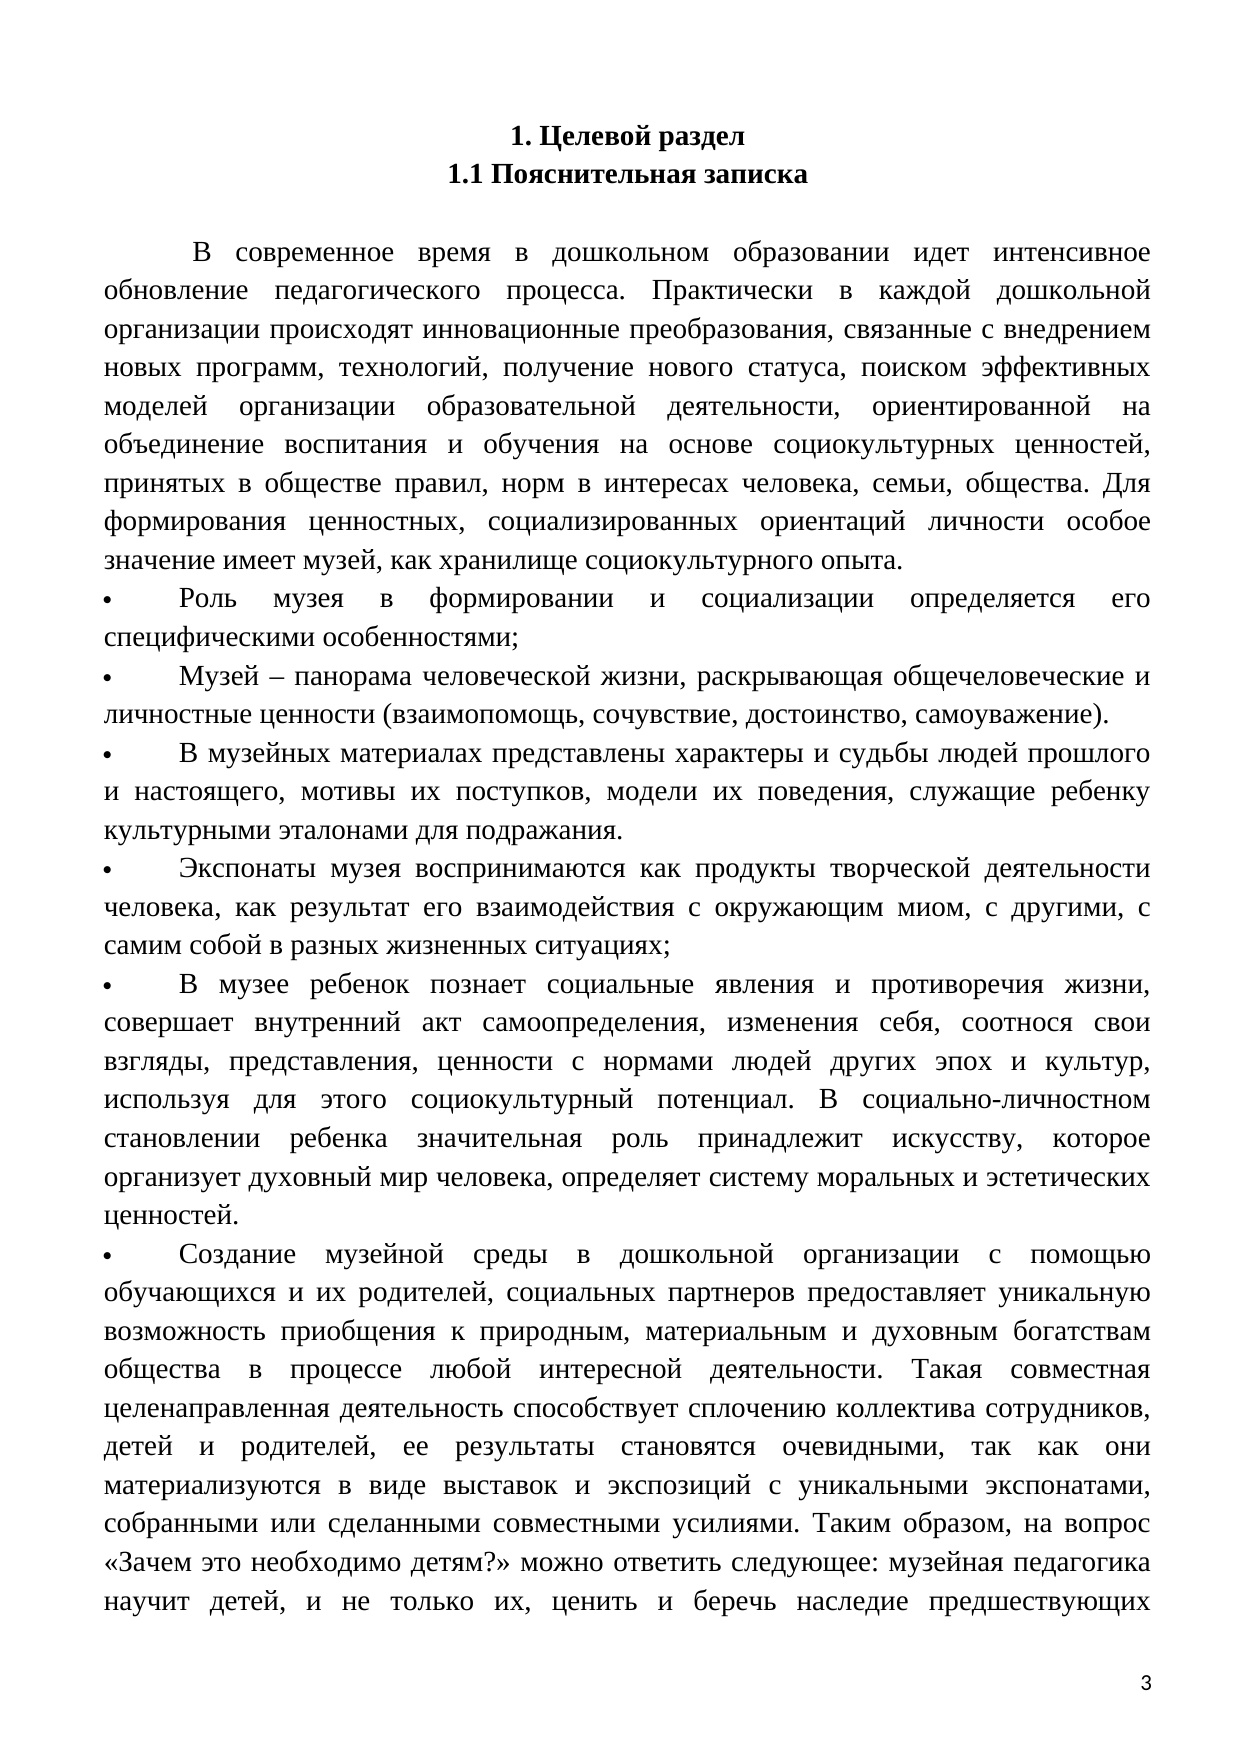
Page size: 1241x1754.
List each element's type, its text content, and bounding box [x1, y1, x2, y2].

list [103, 1236, 1152, 1616]
list В музейных материалах представлены характеры и судьбы людей прошлого и настоящего, мотивы их поступков, модели их поведения, служащие ребенку культурными эталонами для подражания. [103, 735, 1152, 845]
text 1.1 Пояснительная записка [103, 157, 1152, 190]
list В музее ребенок познает социальные явления и противоречия жизни, совершает внутренний акт самоопределения, изменения себя, соотнося свои взгляды, представления, ценности с нормами людей других эпох и культур, используя для этого социокультурный потенциал. В социально-личностном становлении ребенка значительная роль принадлежит искусству, которое организует духовный мир человека, определяет систему моральных и эстетических ценностей. [103, 966, 1152, 1231]
list Роль музея в формировании и социализации определяется его специфическими особенностями; [103, 581, 1152, 653]
list Музей – панорама человеческой жизни, раскрывающая общечеловеческие и личностные ценности (взаимопомощь, сочувствие, достоинство, самоуважение). [103, 658, 1152, 730]
text В современное время в дошкольном образовании идет интенсивное обновление педагогического процесса. Практически в каждой дошкольной организации происходят инновационные преобразования, связанные с внедрением новых программ, технологий, получение нового статуса, поиском эффективных моделей организации образовательной деятельности, ориентированной на объединение воспитания и обучения на основе социокультурных ценностей, принятых в обществе правил, норм в интересах человека, семьи, общества. Для формирования ценностных, социализированных ориентаций личности особое значение имеет музей, как хранилище социокультурного опыта. [103, 234, 1152, 576]
text 1. Целевой раздел [103, 118, 1152, 152]
list Экспонаты музея воспринимаются как продукты творческой деятельности человека, как результат его взаимодействия с окружающим миом, с другими, с самим собой в разных жизненных ситуациях; [103, 850, 1152, 961]
